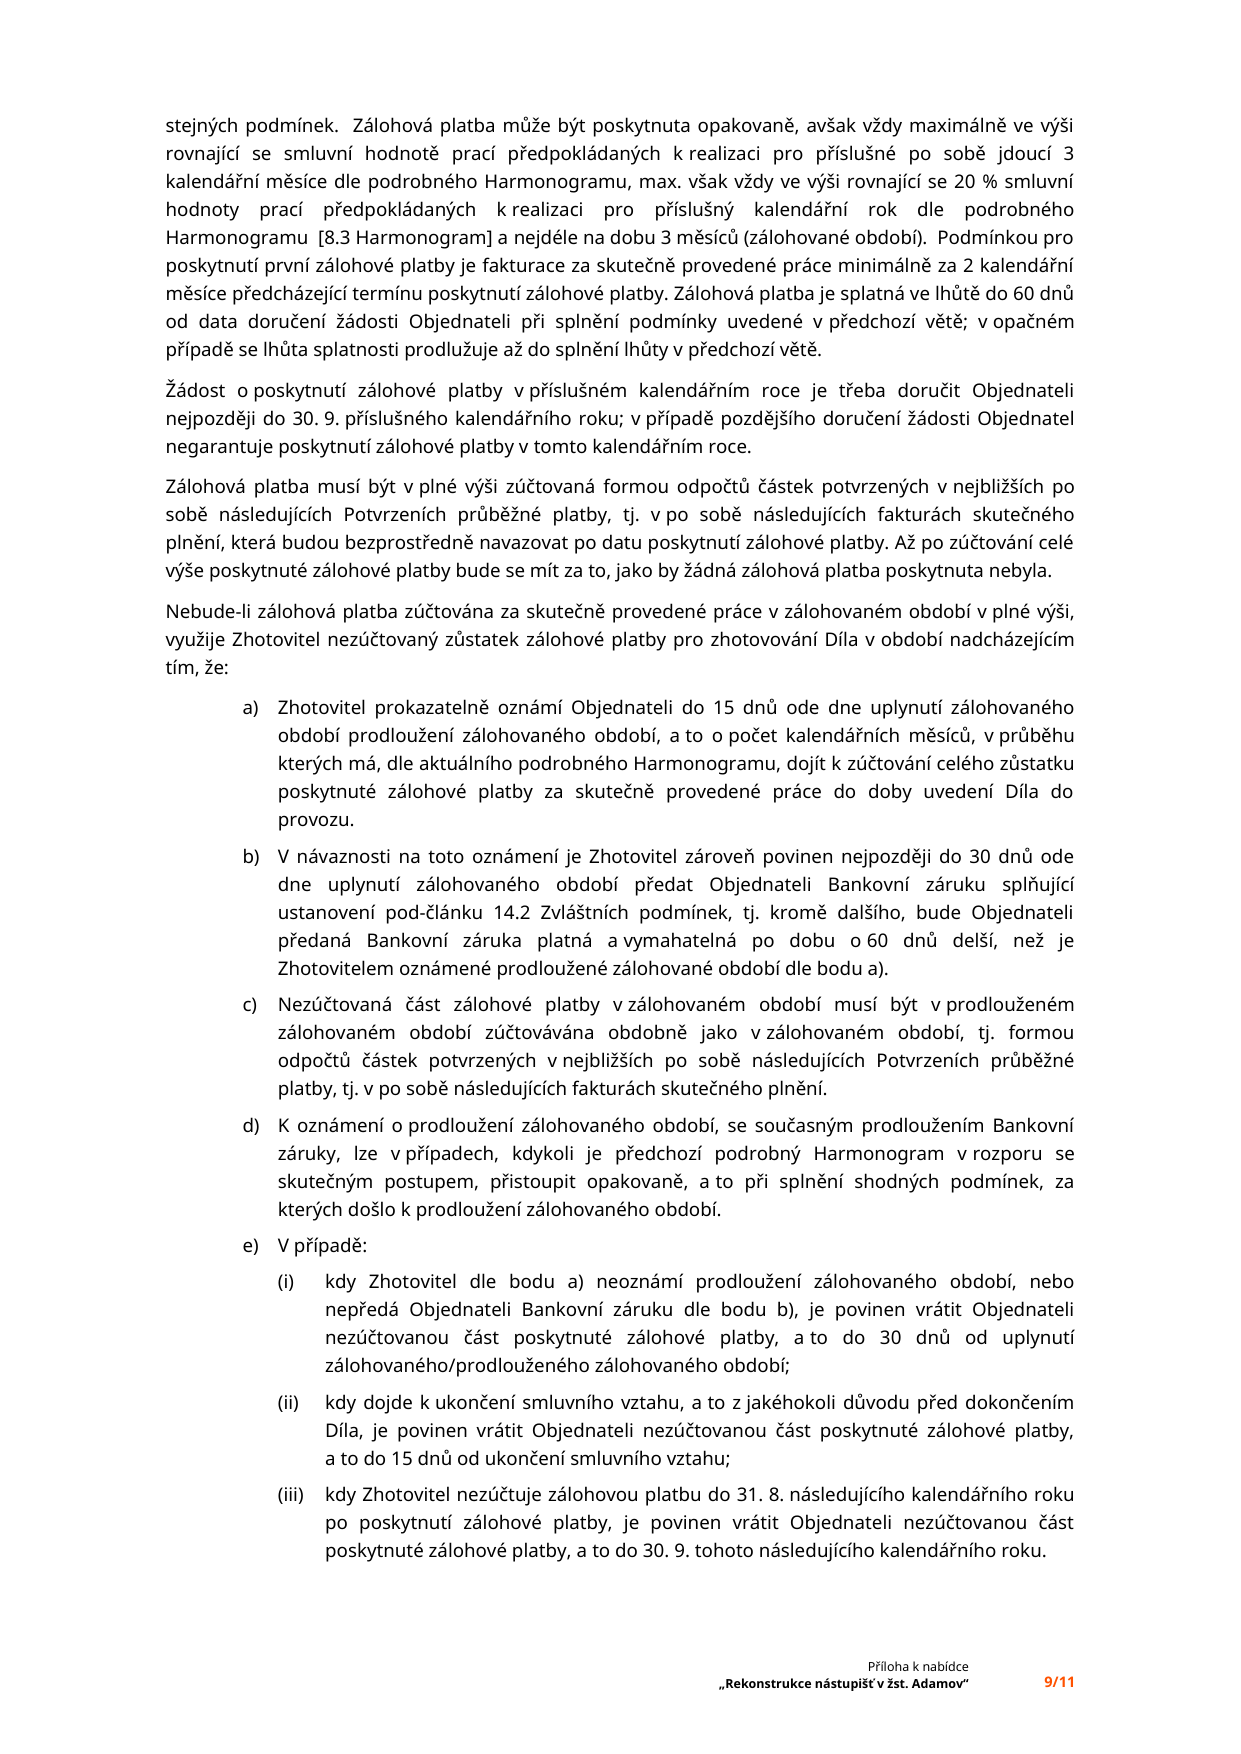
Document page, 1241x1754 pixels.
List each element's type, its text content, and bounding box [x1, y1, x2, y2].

text kdy Zhotovitel dle bodu a) neoznámí prodloužení zálohovaného období, nebo nepředá Objednateli Bankovní záruku dle bodu b), je povinen vrátit Objednateli nezúčtovanou část poskytnuté zálohové platby, a to do 30 dnů od uplynutí zálohovaného/prodlouženého zálohovaného období; [278, 1269, 1075, 1378]
text Nezúčtovaná část zálohové platby v zálohovaném období musí být v prodlouženém zálohovaném období zúčtovávána obdobně jako v zálohovaném období, tj. formou odpočtů částek potvrzených v nejbližších po sobě následujících Potvrzeních průběžné platby, tj. v po sobě následujících fakturách skutečného plnění. [242, 991, 1075, 1101]
text Zálohová platba musí být v plné výši zúčtovaná formou odpočtů částek potvrzených v nejbližších po sobě následujících Potvrzeních průběžné platby, tj. v po sobě následujících fakturách skutečného plnění, která budou bezprostředně navazovat po datu poskytnutí zálohové platby. Až po zúčtování celé výše poskytnuté zálohové platby bude se mít za to, jako by žádná zálohová platba poskytnuta nebyla. [165, 473, 1075, 583]
text kdy Zhotovitel nezúčtuje zálohovou platbu do 31. 8. následujícího kalendářního roku po poskytnutí zálohové platby, je povinen vrátit Objednateli nezúčtovanou část poskytnuté zálohové platby, a to do 30. 9. tohoto následujícího kalendářního roku. [278, 1481, 1075, 1563]
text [165, 112, 1075, 362]
text V návaznosti na toto oznámení je Zhotovitel zároveň povinen nejpozději do 30 dnů ode dne uplynutí zálohovaného období předat Objednateli Bankovní záruku splňující ustanovení pod-článku 14.2 Zvláštních podmínek, tj. kromě dalšího, bude Objednateli předaná Bankovní záruka platná a vymahatelná po dobu o 60 dnů delší, než je Zhotovitelem oznámené prodloužené zálohované období dle bodu a). [242, 843, 1075, 981]
text Žádost o poskytnutí zálohové platby v příslušném kalendářním roce je třeba doručit Objednateli nejpozději do 30. 9. příslušného kalendářního roku; v případě pozdějšího doručení žádosti Objednatel negarantuje poskytnutí zálohové platby v tomto kalendářním roce. [165, 377, 1075, 458]
text kdy dojde k ukončení smluvního vztahu, a to z jakéhokoli důvodu před dokončením Díla, je povinen vrátit Objednateli nezúčtovanou část poskytnuté zálohové platby, a to do 15 dnů od ukončení smluvního vztahu; [278, 1389, 1075, 1471]
text Nebude-li zálohová platba zúčtována za skutečně provedené práce v zálohovaném období v plné výši, využije Zhotovitel nezúčtovaný zůstatek zálohové platby pro zhotovování Díla v období nadcházejícím tím, že: [165, 598, 1075, 679]
text V případě: [242, 1232, 1075, 1258]
list Zhotovitel prokazatelně oznámí Objednateli do 15 dnů ode dne uplynutí zálohovaného období prodloužení zálohovaného období, a to o počet kalendářních měsíců, v průběhu kterých má, dle aktuálního podrobného Harmonogramu, dojít k zúčtování celého zůstatku poskytnuté zálohové platby za skutečně provedené práce do doby uvedení Díla do provozu. [242, 694, 1075, 832]
text K oznámení o prodloužení zálohovaného období, se současným prodloužením Bankovní záruky, lze v případech, kdykoli je předchozí podrobný Harmonogram v rozporu se skutečným postupem, přistoupit opakovaně, a to při splnění shodných podmínek, za kterých došlo k prodloužení zálohovaného období. [242, 1112, 1075, 1221]
